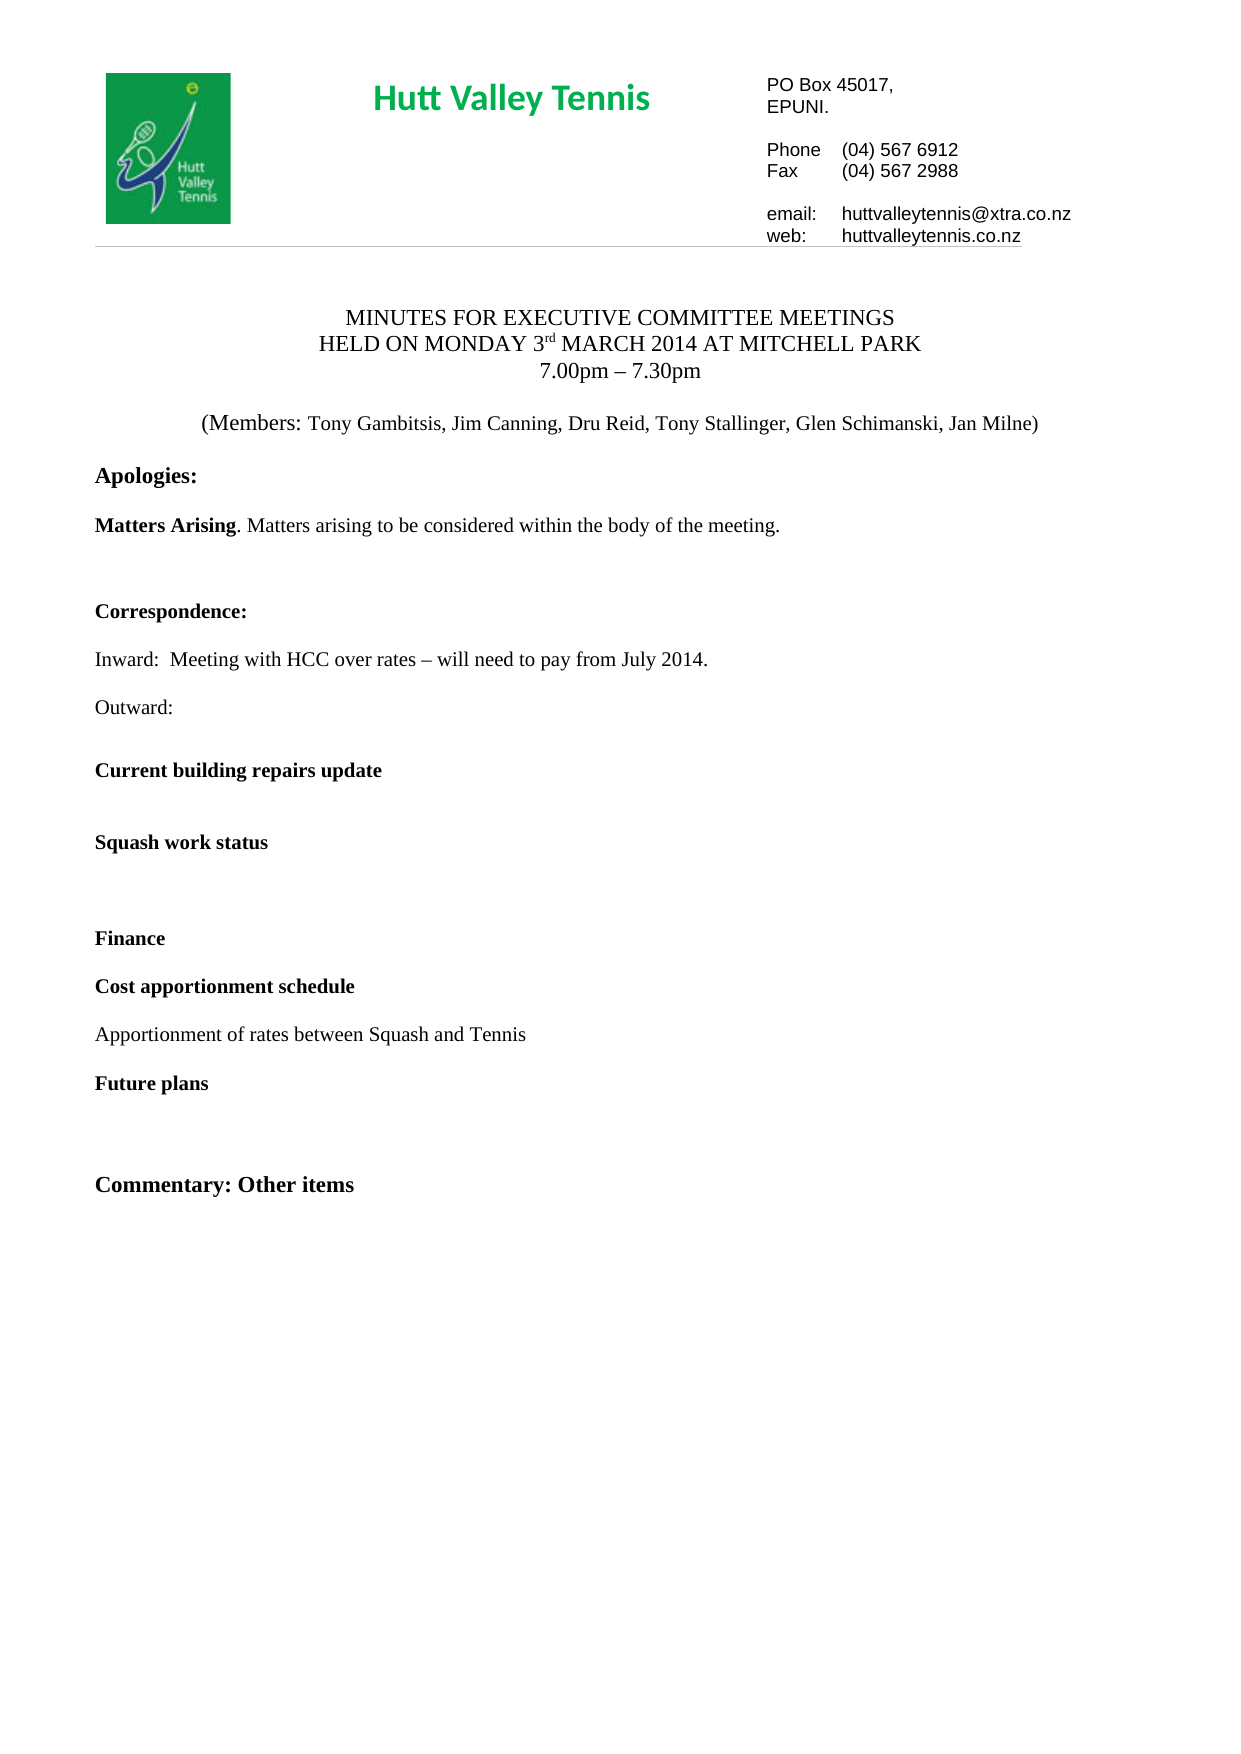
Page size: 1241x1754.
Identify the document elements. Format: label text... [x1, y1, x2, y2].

text Inward: Meeting with HCC over rates – will need to pay from July 2014. [94, 647, 1146, 671]
text MINUTES FOR EXECUTIVE COMMITTEE MEETINGS [94, 304, 1146, 330]
text Squash work status [94, 830, 1146, 854]
text Cost apportionment schedule [94, 974, 1146, 998]
text Apologies: [94, 462, 1146, 488]
text Finance [94, 926, 1146, 950]
text Matters Arising. Matters arising to be considered within the body of the meeting. [94, 512, 1146, 537]
text Apportionment of rates between Squash and Tennis [94, 1022, 1146, 1046]
text (Members: Tony Gambitsis, Jim Canning, Dru Reid, Tony Stallinger, Glen Schimanski, Jan Milne) [94, 409, 1146, 436]
text Outward: [94, 695, 1146, 719]
text HELD ON MONDAY 3rd MARCH 2014 AT MITCHELL PARK [94, 330, 1146, 357]
text Commentary: Other items [94, 1171, 1146, 1197]
text 7.00pm – 7.30pm [94, 357, 1146, 383]
text Future plans [94, 1070, 1146, 1094]
text Correspondence: [94, 599, 1146, 623]
picture [105, 73, 231, 224]
text Current building repairs update [94, 758, 1146, 782]
